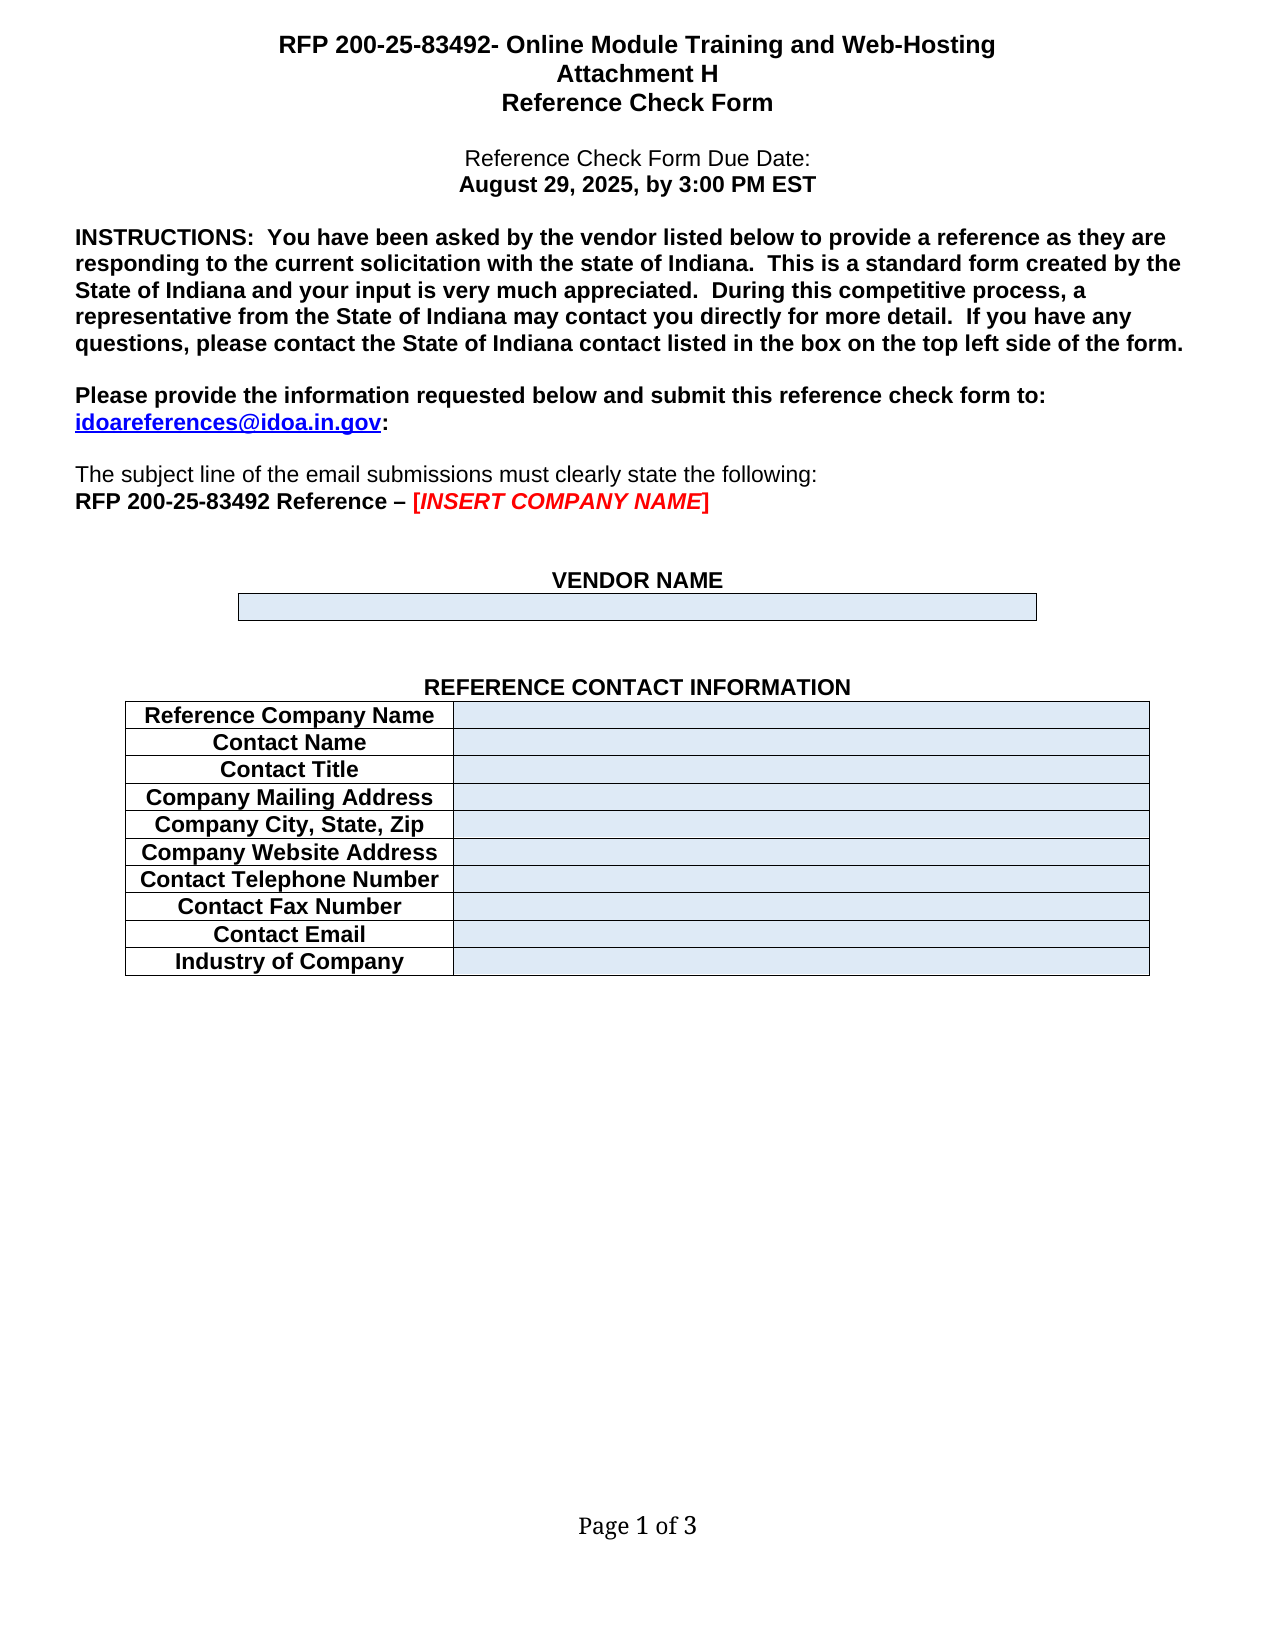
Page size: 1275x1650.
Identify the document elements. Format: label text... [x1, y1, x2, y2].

text RFP 200-25-83492 Reference – [INSERT COMPANY NAME] [75, 488, 1200, 514]
table_cell Company City, State, Zip [126, 811, 453, 837]
text Reference Check Form Due Date: [75, 145, 1200, 171]
text REFERENCE CONTACT INFORMATION [75, 674, 1200, 701]
table_cell [454, 839, 1149, 865]
table_cell [454, 784, 1149, 810]
text Please provide the information requested below and submit this reference check form to: [75, 382, 1200, 408]
table_header [239, 594, 1036, 620]
table_cell [454, 756, 1149, 783]
table_cell Company Mailing Address [126, 784, 453, 810]
table_cell [454, 921, 1149, 947]
table_cell Contact Telephone Number [126, 866, 453, 892]
text August 29, 2025, by 3:00 PM EST [75, 171, 1200, 198]
table_header Reference Company Name [126, 702, 453, 728]
table_cell [454, 811, 1149, 837]
table_header [454, 702, 1149, 728]
table_cell Contact Title [126, 756, 453, 783]
text INSTRUCTIONS: You have been asked by the vendor listed below to provide a reference as they are responding to the current solicitation with the state of Indiana. This is a standard form created by the State of Indiana and your input is very much appreciated. During this competitive process, a representative from the State of Indiana may contact you directly for more detail. If you have any questions, please contact the State of Indiana contact listed in the box on the top left side of the form. [75, 198, 1200, 356]
text idoareferences@idoa.in.gov: [75, 408, 1200, 435]
table_cell Company Website Address [126, 839, 453, 865]
table_cell Contact Email [126, 921, 453, 947]
table_cell Contact Fax Number [126, 893, 453, 920]
table_cell [454, 948, 1149, 974]
table_cell Industry of Company [126, 948, 453, 974]
table_cell [454, 866, 1149, 892]
table_cell [454, 729, 1149, 755]
table_cell [454, 893, 1149, 920]
table_cell Contact Name [126, 729, 453, 755]
text The subject line of the email submissions must clearly state the following: [75, 461, 1200, 488]
text VENDOR NAME [75, 567, 1200, 593]
